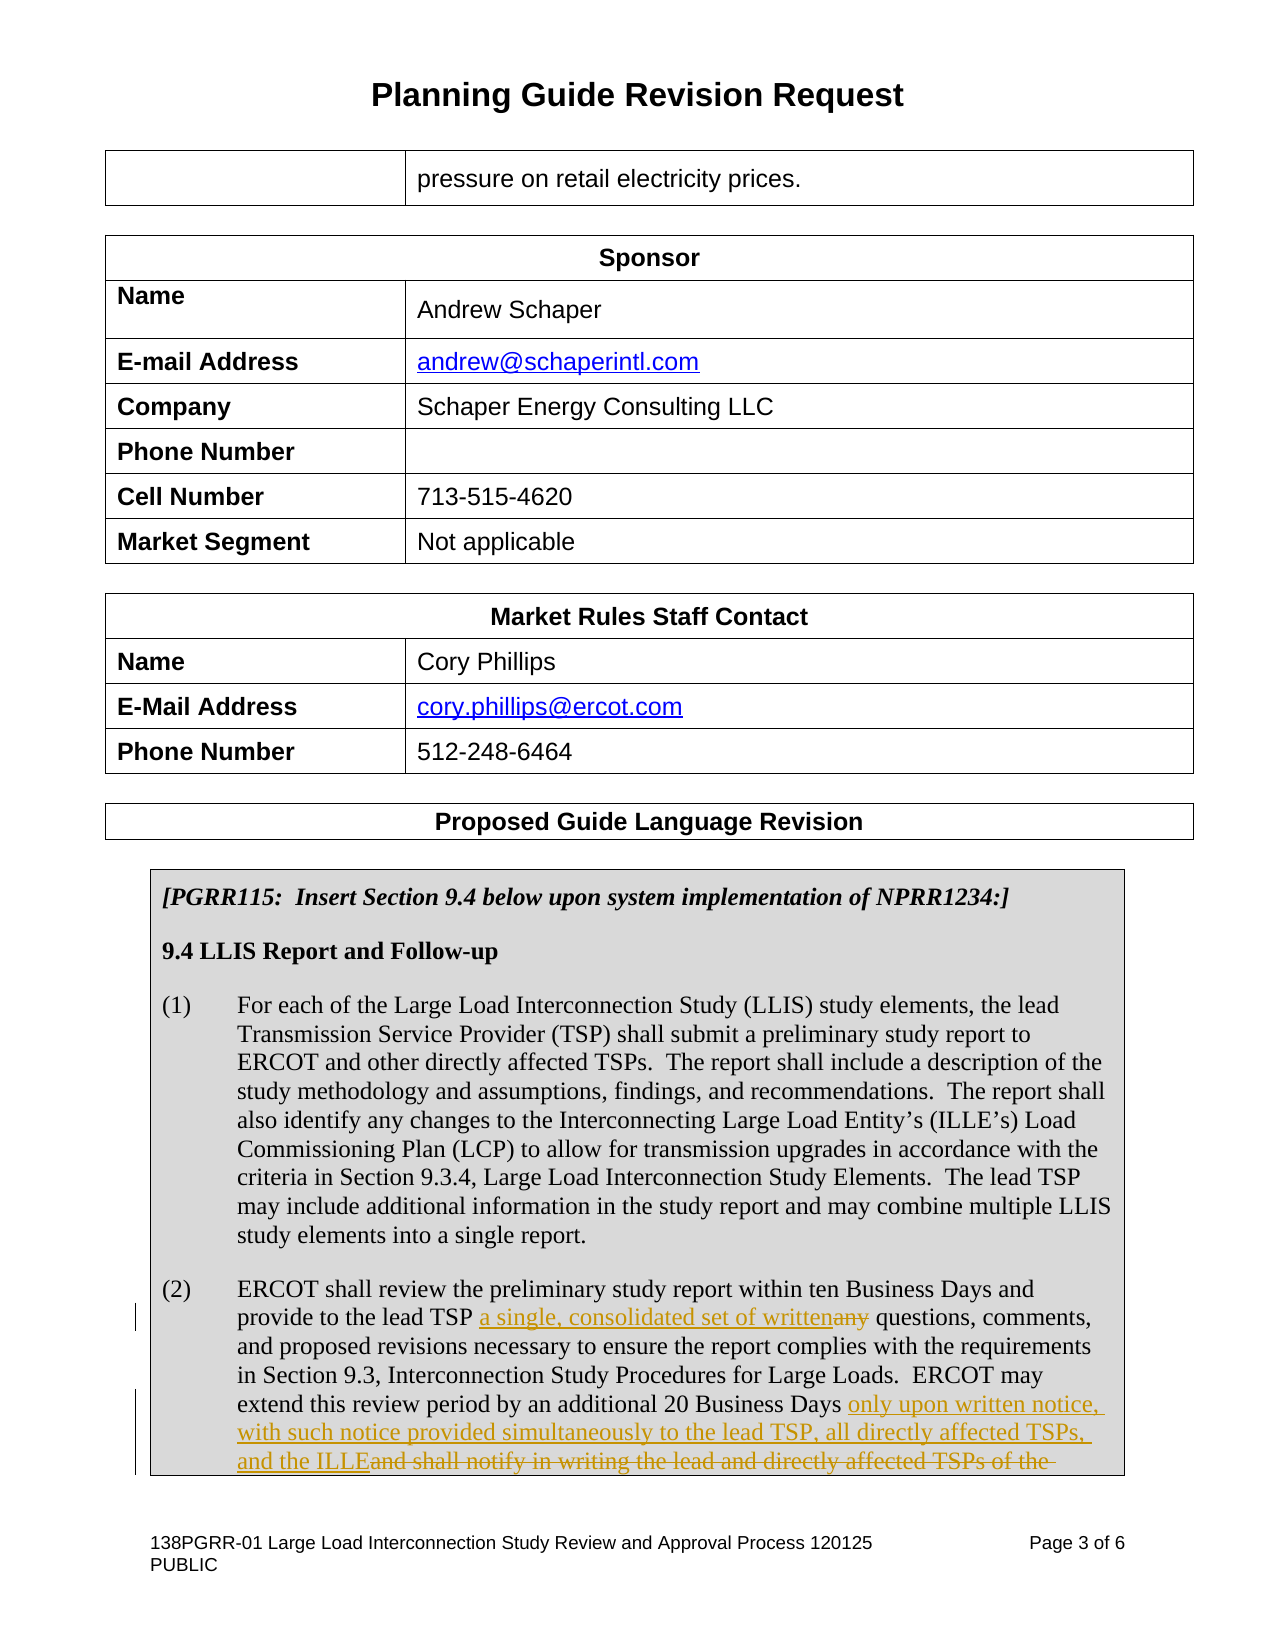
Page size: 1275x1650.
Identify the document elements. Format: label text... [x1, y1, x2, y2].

table_cell 512-248-6464 [406, 729, 1193, 773]
table_cell Phone Number [106, 429, 405, 473]
table_header Sponsor [106, 236, 1193, 279]
table_cell Cell Number [106, 474, 405, 518]
table_cell Cory Phillips [406, 639, 1193, 683]
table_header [151, 870, 1124, 1475]
table_header Proposed Guide Language Revision [106, 804, 1193, 839]
table_header Market Rules Staff Contact [106, 594, 1193, 638]
table_cell Name [106, 639, 405, 683]
table_cell Schaper Energy Consulting LLC [406, 384, 1193, 428]
table_cell Market Segment [106, 519, 405, 563]
table_cell andrew@schaperintl.com [406, 339, 1193, 383]
table_cell E-mail Address [106, 339, 405, 383]
table_cell 713-515-4620 [406, 474, 1193, 518]
table_cell cory.phillips@ercot.com [406, 684, 1193, 728]
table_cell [106, 151, 405, 205]
table_cell Not applicable [406, 519, 1193, 563]
table_cell Company [106, 384, 405, 428]
table_cell E-Mail Address [106, 684, 405, 728]
table_cell Name [106, 281, 405, 338]
table_cell Andrew Schaper [406, 281, 1193, 338]
table_cell Phone Number [106, 729, 405, 773]
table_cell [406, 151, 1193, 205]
table_cell [406, 429, 1193, 473]
